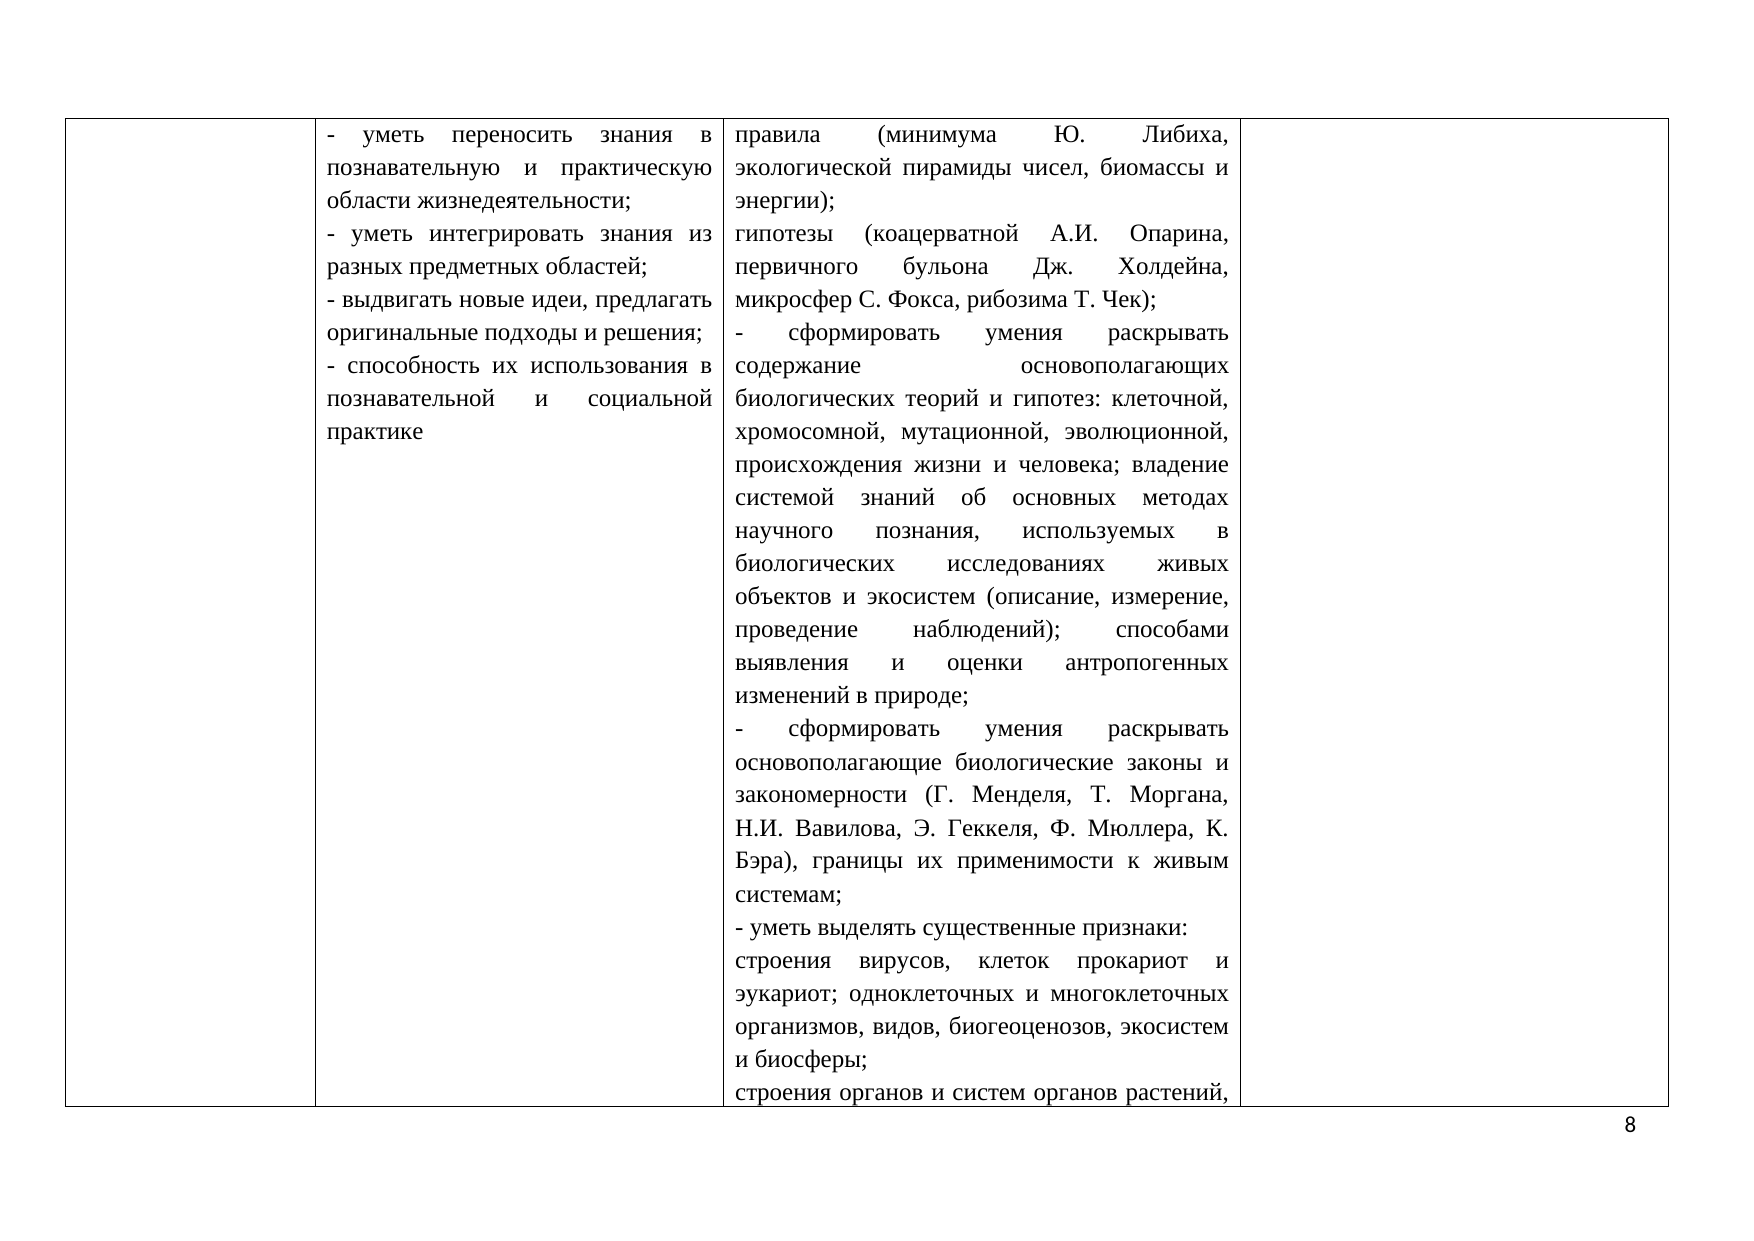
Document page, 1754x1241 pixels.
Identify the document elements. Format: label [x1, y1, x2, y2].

table_cell [66, 119, 315, 1106]
table_cell [316, 119, 723, 1106]
table_cell [1241, 119, 1668, 1106]
table_cell [724, 119, 1240, 1106]
